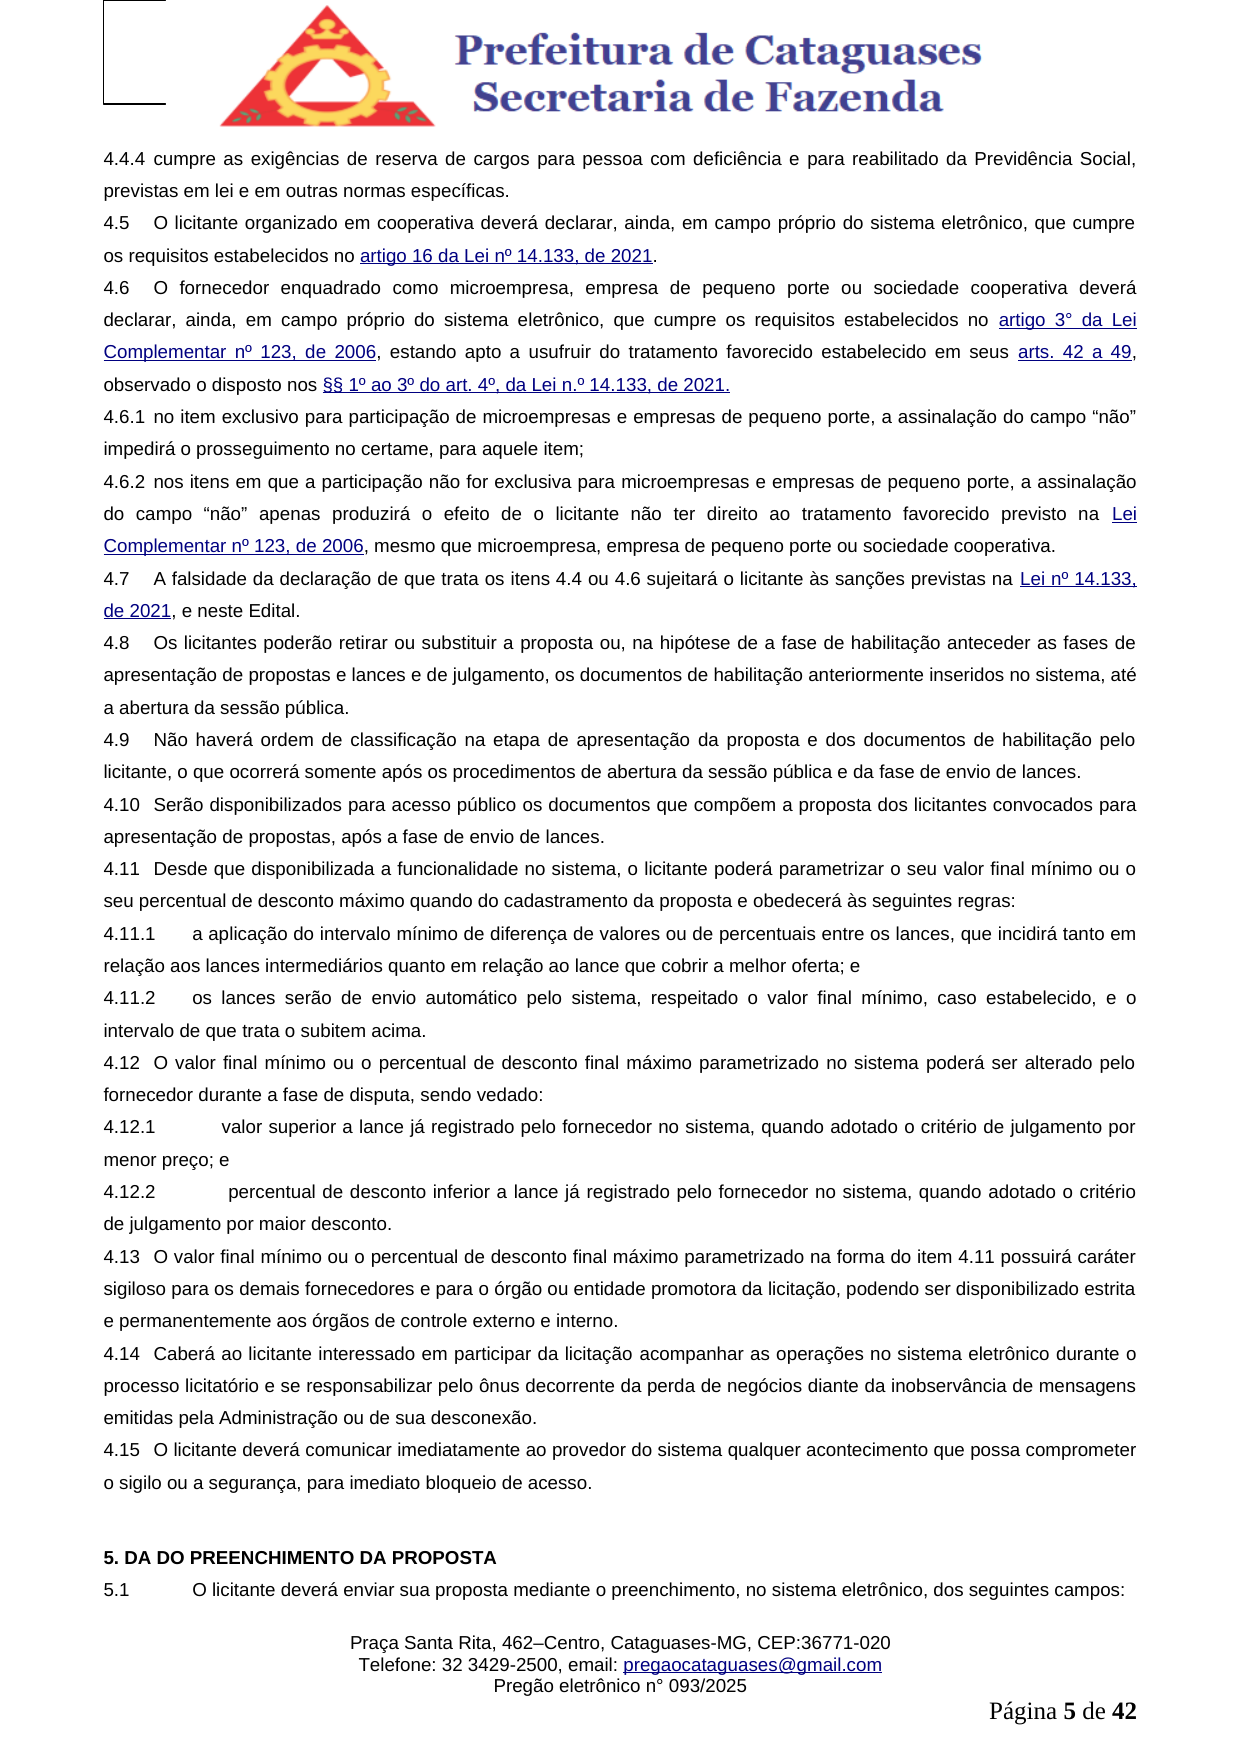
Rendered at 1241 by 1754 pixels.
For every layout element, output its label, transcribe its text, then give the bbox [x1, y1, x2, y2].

list Serão disponibilizados para acesso público os documentos que compõem a proposta dos licitantes convocados para apresentação de propostas, após a fase de envio de lances. [103, 793, 1137, 847]
list os lances serão de envio automático pelo sistema, respeitado o valor final mínimo, caso estabelecido, e o intervalo de que trata o subitem acima. [103, 987, 1137, 1041]
list cumpre as exigências de reserva de cargos para pessoa com deficiência e para reabilitado da Previdência Social, previstas em lei e em outras normas específicas. [103, 147, 1137, 201]
list O licitante deverá comunicar imediatamente ao provedor do sistema qualquer acontecimento que possa comprometer o sigilo ou a segurança, para imediato bloqueio de acesso. [103, 1439, 1137, 1493]
list O licitante deverá enviar sua proposta mediante o preenchimento, no sistema eletrônico, dos seguintes campos: [103, 1579, 1137, 1601]
picture [165, 0, 1075, 148]
list A falsidade da declaração de que trata os itens 4.4 ou 4.6 sujeitará o licitante às sanções previstas na Lei nº 14.133, de 2021, e neste Edital. [103, 567, 1137, 621]
list a aplicação do intervalo mínimo de diferença de valores ou de percentuais entre os lances, que incidirá tanto em relação aos lances intermediários quanto em relação ao lance que cobrir a melhor oferta; e [103, 922, 1137, 976]
list valor superior a lance já registrado pelo fornecedor no sistema, quando adotado o critério de julgamento por menor preço; e [103, 1116, 1137, 1170]
text 5. DA DO PREENCHIMENTO DA PROPOSTA [103, 1547, 1137, 1568]
list Não haverá ordem de classificação na etapa de apresentação da proposta e dos documentos de habilitação pelo licitante, o que ocorrerá somente após os procedimentos de abertura da sessão pública e da fase de envio de lances. [103, 729, 1137, 783]
list no item exclusivo para participação de microempresas e empresas de pequeno porte, a assinalação do campo “não” impedirá o prosseguimento no certame, para aquele item; [103, 406, 1137, 460]
list O valor final mínimo ou o percentual de desconto final máximo parametrizado na forma do item 4.11 possuirá caráter sigiloso para os demais fornecedores e para o órgão ou entidade promotora da licitação, podendo ser disponibilizado estrita e permanentemente aos órgãos de controle externo e interno. [103, 1245, 1137, 1332]
list O licitante organizado em cooperativa deverá declarar, ainda, em campo próprio do sistema eletrônico, que cumpre os requisitos estabelecidos no artigo 16 da Lei nº 14.133, de 2021. [103, 212, 1137, 266]
list Caberá ao licitante interessado em participar da licitação acompanhar as operações no sistema eletrônico durante o processo licitatório e se responsabilizar pelo ônus decorrente da perda de negócios diante da inobservância de mensagens emitidas pela Administração ou de sua desconexão. [103, 1342, 1137, 1428]
list O valor final mínimo ou o percentual de desconto final máximo parametrizado no sistema poderá ser alterado pelo fornecedor durante a fase de disputa, sendo vedado: [103, 1052, 1137, 1106]
list Desde que disponibilizada a funcionalidade no sistema, o licitante poderá parametrizar o seu valor final mínimo ou o seu percentual de desconto máximo quando do cadastramento da proposta e obedecerá às seguintes regras: [103, 858, 1137, 912]
list Os licitantes poderão retirar ou substituir a proposta ou, na hipótese de a fase de habilitação anteceder as fases de apresentação de propostas e lances e de julgamento, os documentos de habilitação anteriormente inseridos no sistema, até a abertura da sessão pública. [103, 632, 1137, 718]
list percentual de desconto inferior a lance já registrado pelo fornecedor no sistema, quando adotado o critério de julgamento por maior desconto. [103, 1181, 1137, 1235]
list O fornecedor enquadrado como microempresa, empresa de pequeno porte ou sociedade cooperativa deverá declarar, ainda, em campo próprio do sistema eletrônico, que cumpre os requisitos estabelecidos no artigo 3° da Lei Complementar nº 123, de 2006, estando apto a usufruir do tratamento favorecido estabelecido em seus arts. 42 a 49, observado o disposto nos §§ 1º ao 3º do art. 4º, da Lei n.º 14.133, de 2021. [103, 277, 1137, 395]
list nos itens em que a participação não for exclusiva para microempresas e empresas de pequeno porte, a assinalação do campo “não” apenas produzirá o efeito de o licitante não ter direito ao tratamento favorecido previsto na Lei Complementar nº 123, de 2006, mesmo que microempresa, empresa de pequeno porte ou sociedade cooperativa. [103, 470, 1137, 557]
